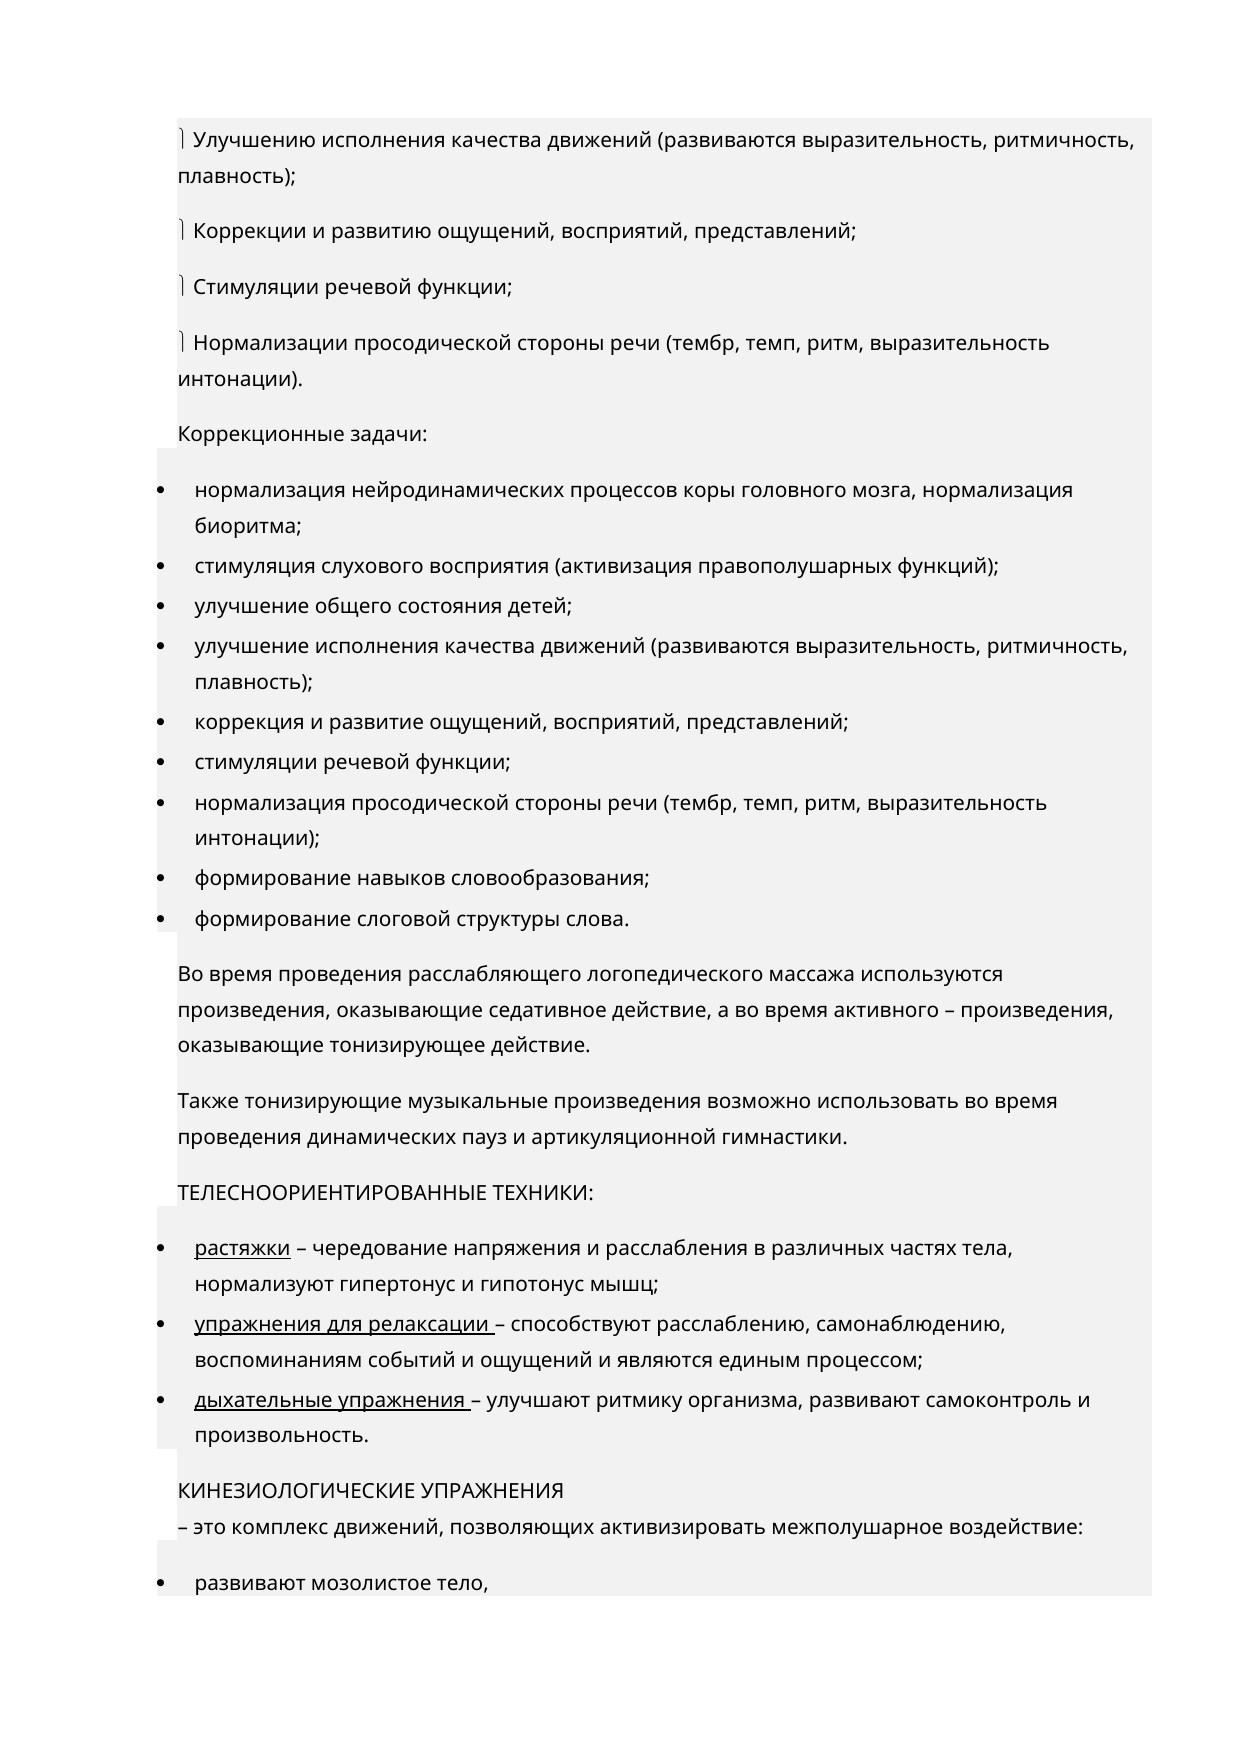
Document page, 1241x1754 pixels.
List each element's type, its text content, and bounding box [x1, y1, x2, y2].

text Коррекции и развитию ощущений, восприятий, представлений; [177, 209, 1152, 245]
text Во время проведения расслабляющего логопедического массажа используются произведения, оказывающие седативное действие, а во время активного – произведения, оказывающие тонизирующее действие. [177, 952, 1152, 1059]
list улучшение исполнения качества движений (развиваются выразительность, ритмичность, плавность); [157, 624, 1152, 696]
text Стимуляции речевой функции; [177, 265, 1152, 301]
list растяжки – чередование напряжения и расслабления в различных частях тела, нормализуют гипертонус и гипотонус мышц; [157, 1226, 1152, 1297]
text Улучшению исполнения качества движений (развиваются выразительность, ритмичность, плавность); [177, 118, 1152, 189]
list дыхательные упражнения – улучшают ритмику организма, развивают самоконтроль и произвольность. [157, 1378, 1152, 1449]
list формирование навыков словообразования; [157, 856, 1152, 892]
text КИНЕЗИОЛОГИЧЕСКИЕ УПРАЖНЕНИЯ – это комплекс движений, позволяющих активизировать межполушарное воздействие: [177, 1469, 1152, 1540]
list стимуляция слухового восприятия (активизация правополушарных функций); [157, 544, 1152, 579]
list нормализация нейродинамических процессов коры головного мозга, нормализация биоритма; [157, 468, 1152, 539]
list упражнения для релаксации – способствуют расслаблению, самонаблюдению, воспоминаниям событий и ощущений и являются единым процессом; [157, 1302, 1152, 1373]
list улучшение общего состояния детей; [157, 584, 1152, 620]
list коррекция и развитие ощущений, восприятий, представлений; [157, 700, 1152, 736]
text Нормализации просодической стороны речи (тембр, темп, ритм, выразительность интонации). [177, 321, 1152, 392]
text Коррекционные задачи: [177, 412, 1152, 448]
text ТЕЛЕСНООРИЕНТИРОВАННЫЕ ТЕХНИКИ: [177, 1171, 1152, 1206]
list нормализация просодической стороны речи (тембр, темп, ритм, выразительность интонации); [157, 781, 1152, 852]
list формирование слоговой структуры слова. [157, 897, 1152, 932]
list стимуляции речевой функции; [157, 740, 1152, 776]
text Также тонизирующие музыкальные произведения возможно использовать во время проведения динамических пауз и артикуляционной гимнастики. [177, 1079, 1152, 1150]
list развивают мозолистое тело, [157, 1561, 1152, 1596]
